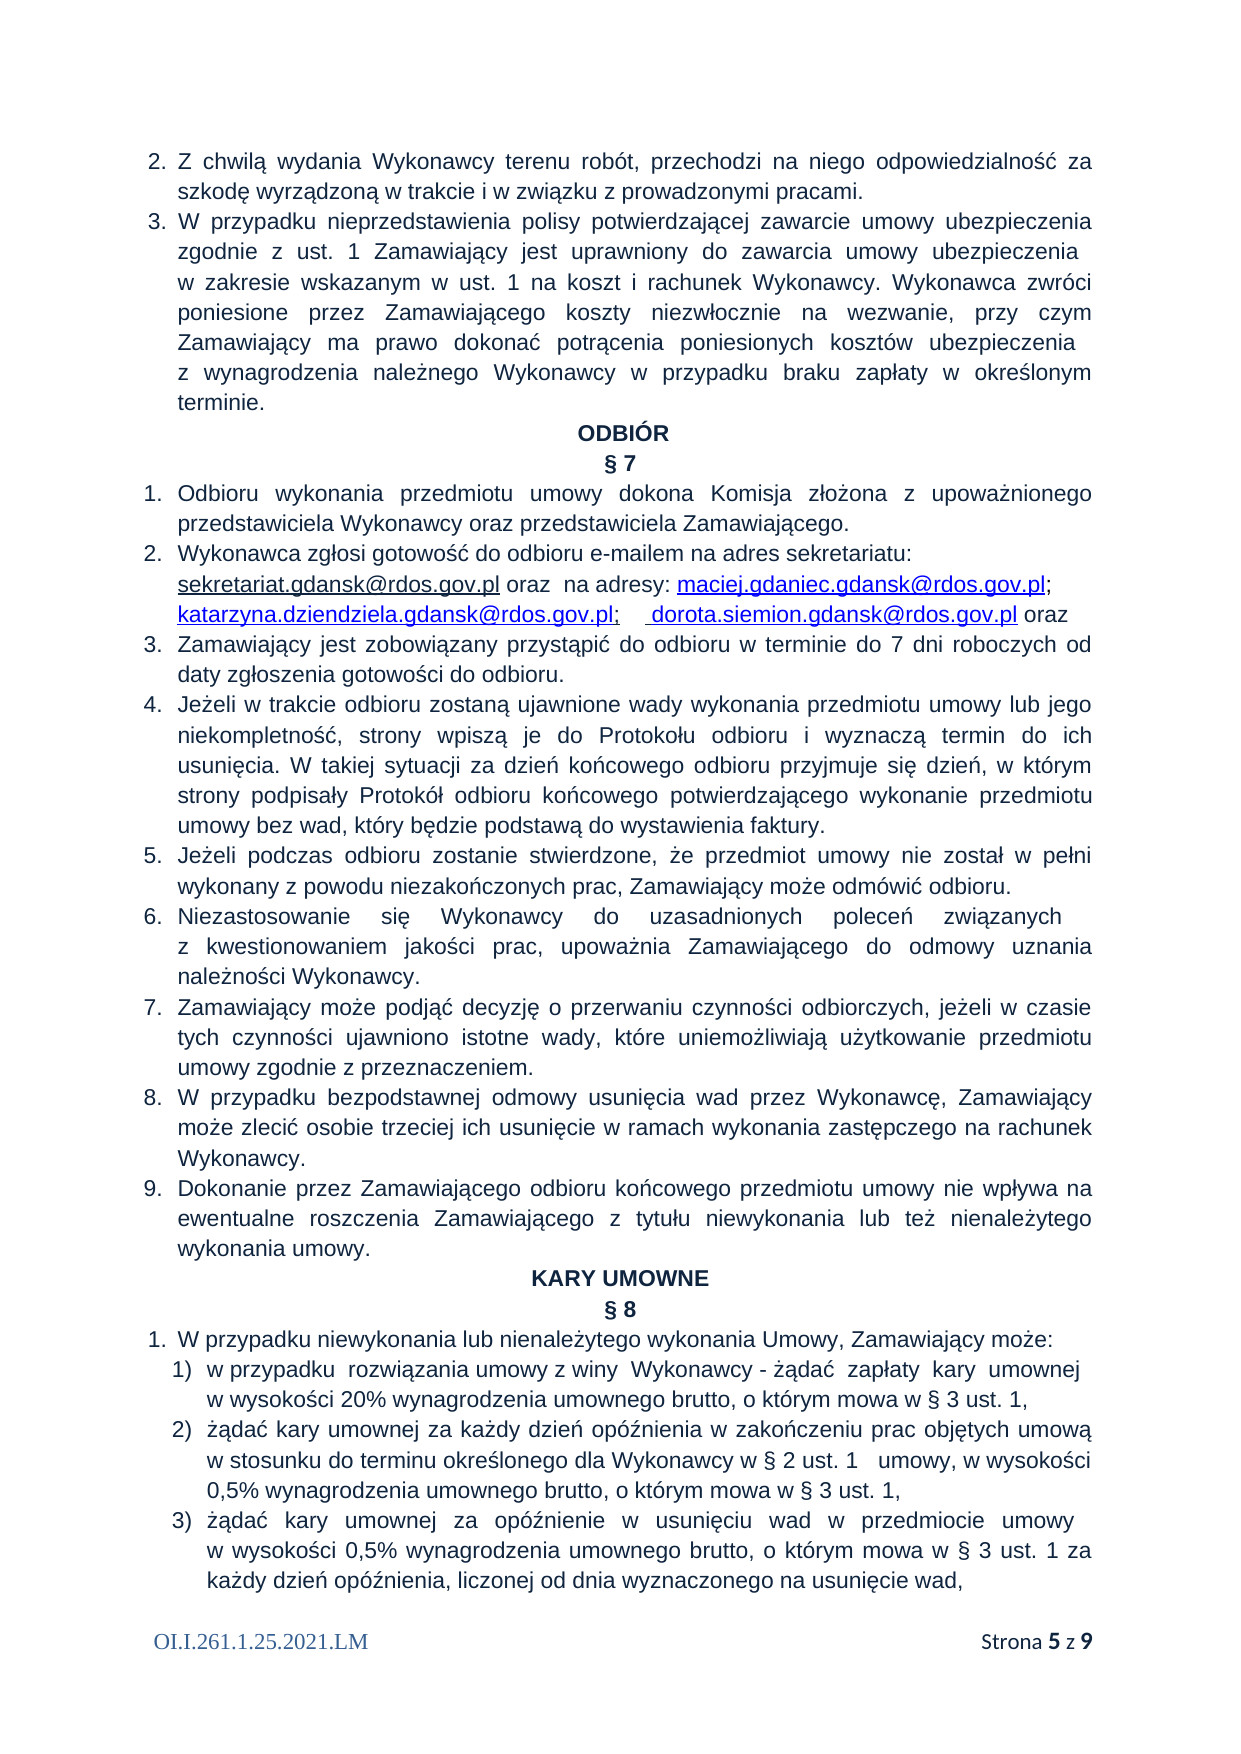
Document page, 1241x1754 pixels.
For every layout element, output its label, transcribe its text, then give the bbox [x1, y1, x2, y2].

list Dokonanie przez Zamawiającego odbioru końcowego przedmiotu umowy nie wpływa na ewentualne roszczenia Zamawiającego z tytułu niewykonania lub też nienależytego wykonania umowy. [162, 1175, 1093, 1261]
list W przypadku bezpodstawnej odmowy usunięcia wad przez Wykonawcę, Zamawiający może zlecić osobie trzeciej ich usunięcie w ramach wykonania zastępczego na rachunek Wykonawcy. [162, 1084, 1093, 1171]
text § 8 [148, 1296, 1093, 1322]
text 3. W przypadku nieprzedstawienia polisy potwierdzającej zawarcie umowy ubezpieczenia zgodnie z ust. 1 Zamawiający jest uprawniony do zawarcia umowy ubezpieczenia w zakresie wskazanym w ust. 1 na koszt i rachunek Wykonawcy. Wykonawca zwróci poniesione przez Zamawiającego koszty niezwłocznie na wezwanie, przy czym Zamawiający ma prawo dokonać potrącenia poniesionych kosztów ubezpieczenia z wynagrodzenia należnego Wykonawcy w przypadku braku zapłaty w określonym terminie. [148, 208, 1093, 416]
list w wysokości 20% wynagrodzenia umownego brutto, o którym mowa w § 3 ust. 1, [207, 1386, 1093, 1412]
text § 7 [148, 450, 1093, 476]
list W przypadku niewykonania lub nienależytego wykonania Umowy, Zamawiający może: [148, 1326, 1093, 1352]
list Wykonawca zgłosi gotowość do odbioru e-mailem na adres sekretariatu: sekretariat.gdansk@rdos.gov.pl oraz na adresy: maciej.gdaniec.gdansk@rdos.gov.pl; [162, 540, 1093, 597]
list Jeżeli w trakcie odbioru zostaną ujawnione wady wykonania przedmiotu umowy lub jego niekompletność, strony wpiszą je do Protokołu odbioru i wyznaczą termin do ich usunięcia. W takiej sytuacji za dzień końcowego odbioru przyjmuje się dzień, w którym strony podpisały Protokół odbioru końcowego potwierdzającego wykonanie przedmiotu umowy bez wad, który będzie podstawą do wystawienia faktury. [162, 691, 1093, 838]
list żądać kary umownej za opóźnienie w usunięciu wad w przedmiocie umowy w wysokości 0,5% wynagrodzenia umownego brutto, o którym mowa w § 3 ust. 1 za każdy dzień opóźnienia, liczonej od dnia wyznaczonego na usunięcie wad, [192, 1507, 1093, 1594]
list Odbioru wykonania przedmiotu umowy dokona Komisja złożona z upoważnionego przedstawiciela Wykonawcy oraz przedstawiciela Zamawiającego. [162, 480, 1093, 536]
list w przypadku rozwiązania umowy z winy Wykonawcy - żądać zapłaty kary umownej [192, 1356, 1093, 1382]
list Zamawiający jest zobowiązany przystąpić do odbioru w terminie do 7 dni roboczych od daty zgłoszenia gotowości do odbioru. [162, 631, 1093, 687]
text KARY UMOWNE [148, 1265, 1093, 1292]
list Niezastosowanie się Wykonawcy do uzasadnionych poleceń związanych z kwestionowaniem jakości prac, upoważnia Zamawiającego do odmowy uznania należności Wykonawcy. [162, 903, 1093, 989]
list Jeżeli podczas odbioru zostanie stwierdzone, że przedmiot umowy nie został w pełni wykonany z powodu niezakończonych prac, Zamawiający może odmówić odbioru. [162, 842, 1093, 899]
text 2. Z chwilą wydania Wykonawcy terenu robót, przechodzi na niego odpowiedzialność za szkodę wyrządzoną w trakcie i w związku z prowadzonymi pracami. [148, 148, 1093, 204]
text ODBIÓR [148, 419, 1093, 446]
list żądać kary umownej za każdy dzień opóźnienia w zakończeniu prac objętych umową w stosunku do terminu określonego dla Wykonawcy w § 2 ust. 1 umowy, w wysokości 0,5% wynagrodzenia umownego brutto, o którym mowa w § 3 ust. 1, [192, 1416, 1093, 1503]
list Zamawiający może podjąć decyzję o przerwaniu czynności odbiorczych, jeżeli w czasie tych czynności ujawniono istotne wady, które uniemożliwiają użytkowanie przedmiotu umowy zgodnie z przeznaczeniem. [162, 993, 1093, 1080]
text katarzyna.dziendziela.gdansk@rdos.gov.pl; dorota.siemion.gdansk@rdos.gov.pl oraz [177, 601, 1093, 627]
